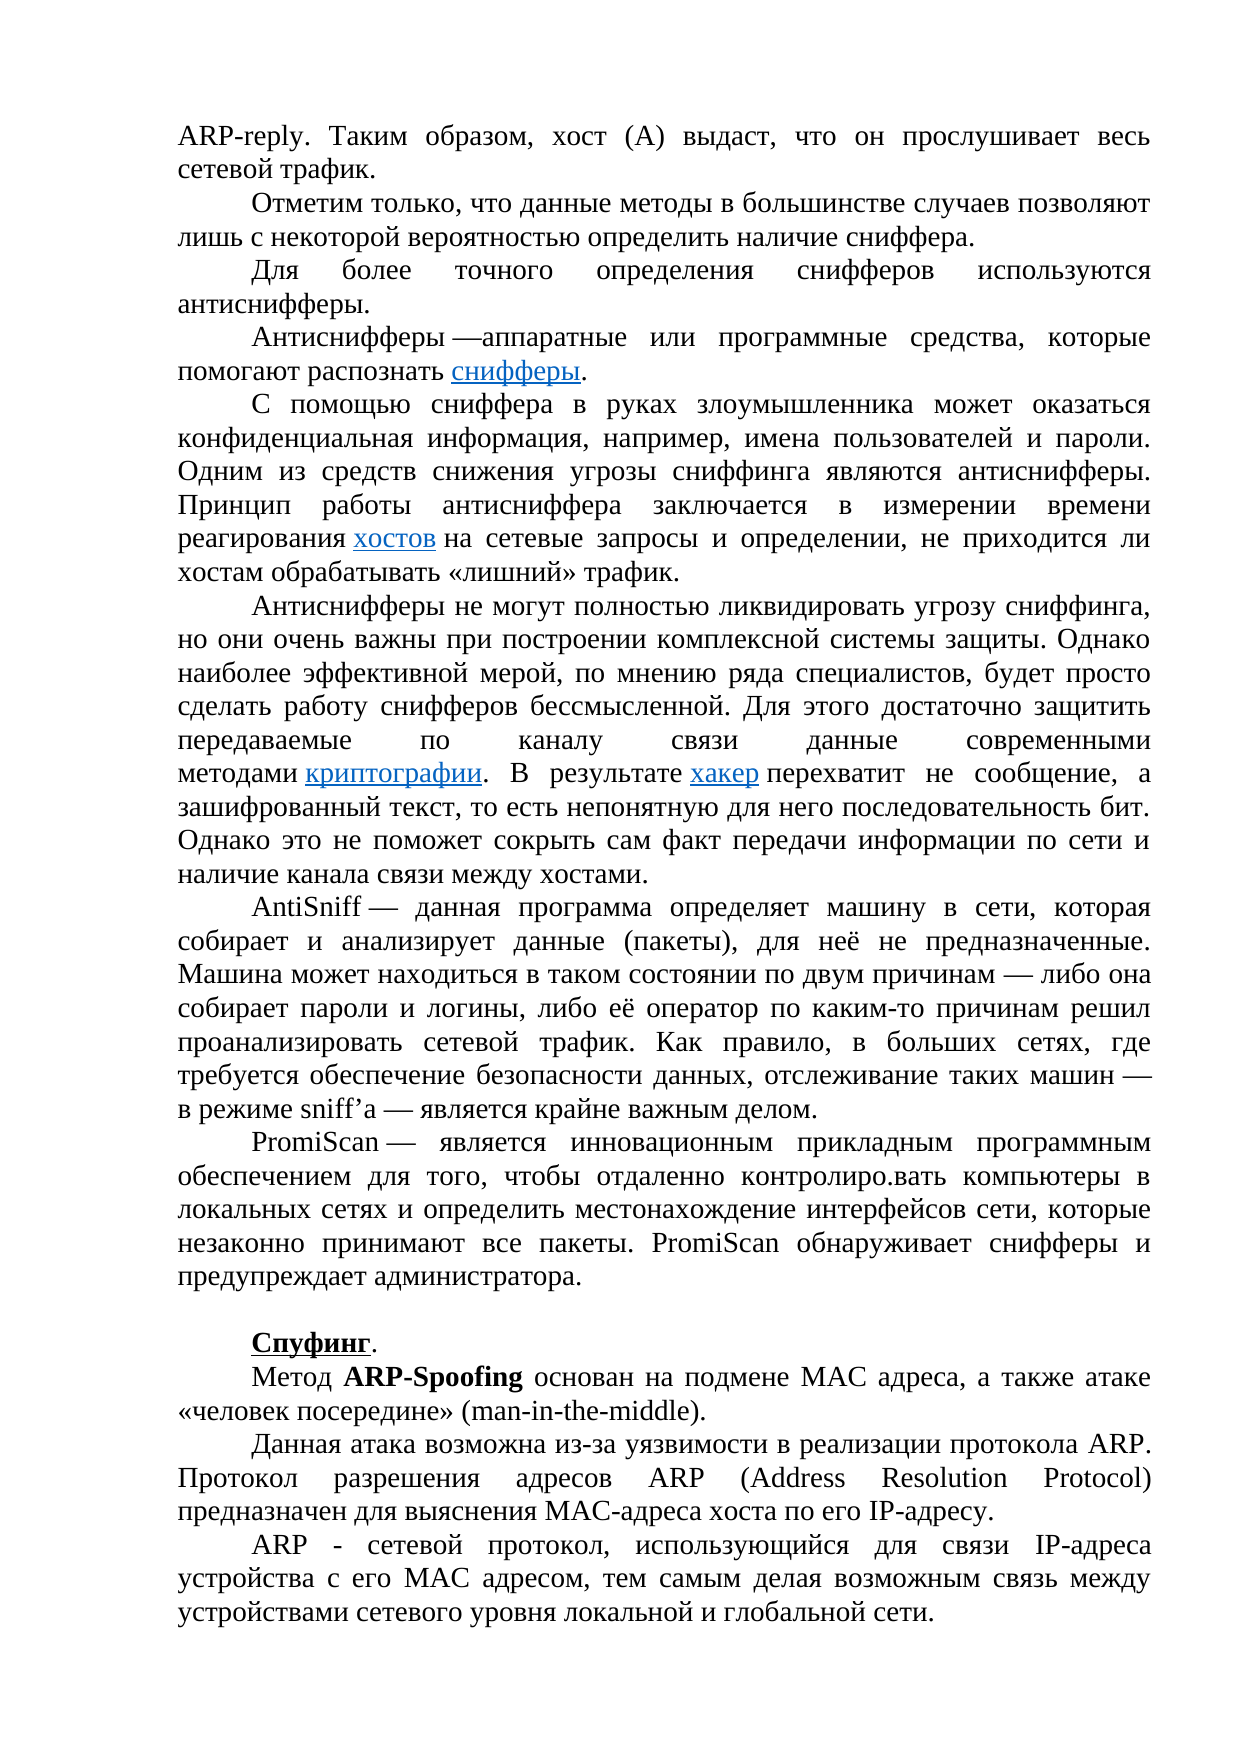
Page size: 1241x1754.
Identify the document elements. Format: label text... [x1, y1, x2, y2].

text ARP - сетевой протокол, использующийся для связи IP-адреса устройства с его MAC адресом, тем самым делая возможным связь между устройствами сетевого уровня локальной и глобальной сети. [177, 1527, 1152, 1627]
text AntiSniff — данная программа определяет машину в сети, которая собирает и анализирует данные (пакеты), для неё не предназначенные. Машина может находиться в таком состоянии по двум причинам — либо она собирает пароли и логины, либо её оператор по каким-то причинам решил проанализировать сетевой трафик. Как правило, в больших сетях, где требуется обеспечение безопасности данных, отслеживание таких машин — в режиме sniff’a — является крайне важным делом. [177, 889, 1152, 1124]
text Данная атака возможна из-за уязвимости в реализации протокола ARP. Протокол разрешения адресов ARP (Address Resolution Protocol) предназначен для выяснения MAC-адреса хоста по его IP-адресу. [177, 1426, 1152, 1527]
text Антиснифферы не могут полностью ликвидировать угрозу сниффинга, но они очень важны при построении комплексной системы защиты. Однако наиболее эффективной мерой, по мнению ряда специалистов, будет просто сделать работу снифферов бессмысленной. Для этого достаточно защитить передаваемые по каналу связи данные современными методами криптографии. В результате хакер перехватит не сообщение, а зашифрованный текст, то есть непонятную для него последовательность бит. Однако это не поможет сокрыть сам факт передачи информации по сети и наличие канала связи между хостами. [177, 588, 1152, 889]
text Антиснифферы —аппаратные или программные средства, которые помогают распознать снифферы. [177, 319, 1152, 386]
text Спуфинг. [177, 1326, 1152, 1359]
text Отметим только, что данные методы в большинстве случаев позволяют лишь с некоторой вероятностью определить наличие сниффера. [177, 185, 1152, 252]
text PromiScan — является инновационным прикладным программным обеспечением для того, чтобы отдаленно контролиро.вать компьютеры в локальных сетях и определить местонахождение интерфейсов сети, которые незаконно принимают все пакеты. PromiScan обнаруживает снифферы и предупреждает администратора. [177, 1124, 1152, 1292]
text Метод ARP-Spoofing основан на подмене МАС адреса, а также атаке «человек посередине» (man-in-the-middle). [177, 1359, 1152, 1426]
text С помощью сниффера в руках злоумышленника может оказаться конфиденциальная информация, например, имена пользователей и пароли. Одним из средств снижения угрозы сниффинга являются антиснифферы. Принцип работы антисниффера заключается в измерении времени реагирования хостов на сетевые запросы и определении, не приходится ли хостам обрабатывать «лишний» трафик. [177, 386, 1152, 588]
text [177, 118, 1152, 185]
text Для более точного определения снифферов используются антиснифферы. [177, 252, 1152, 319]
